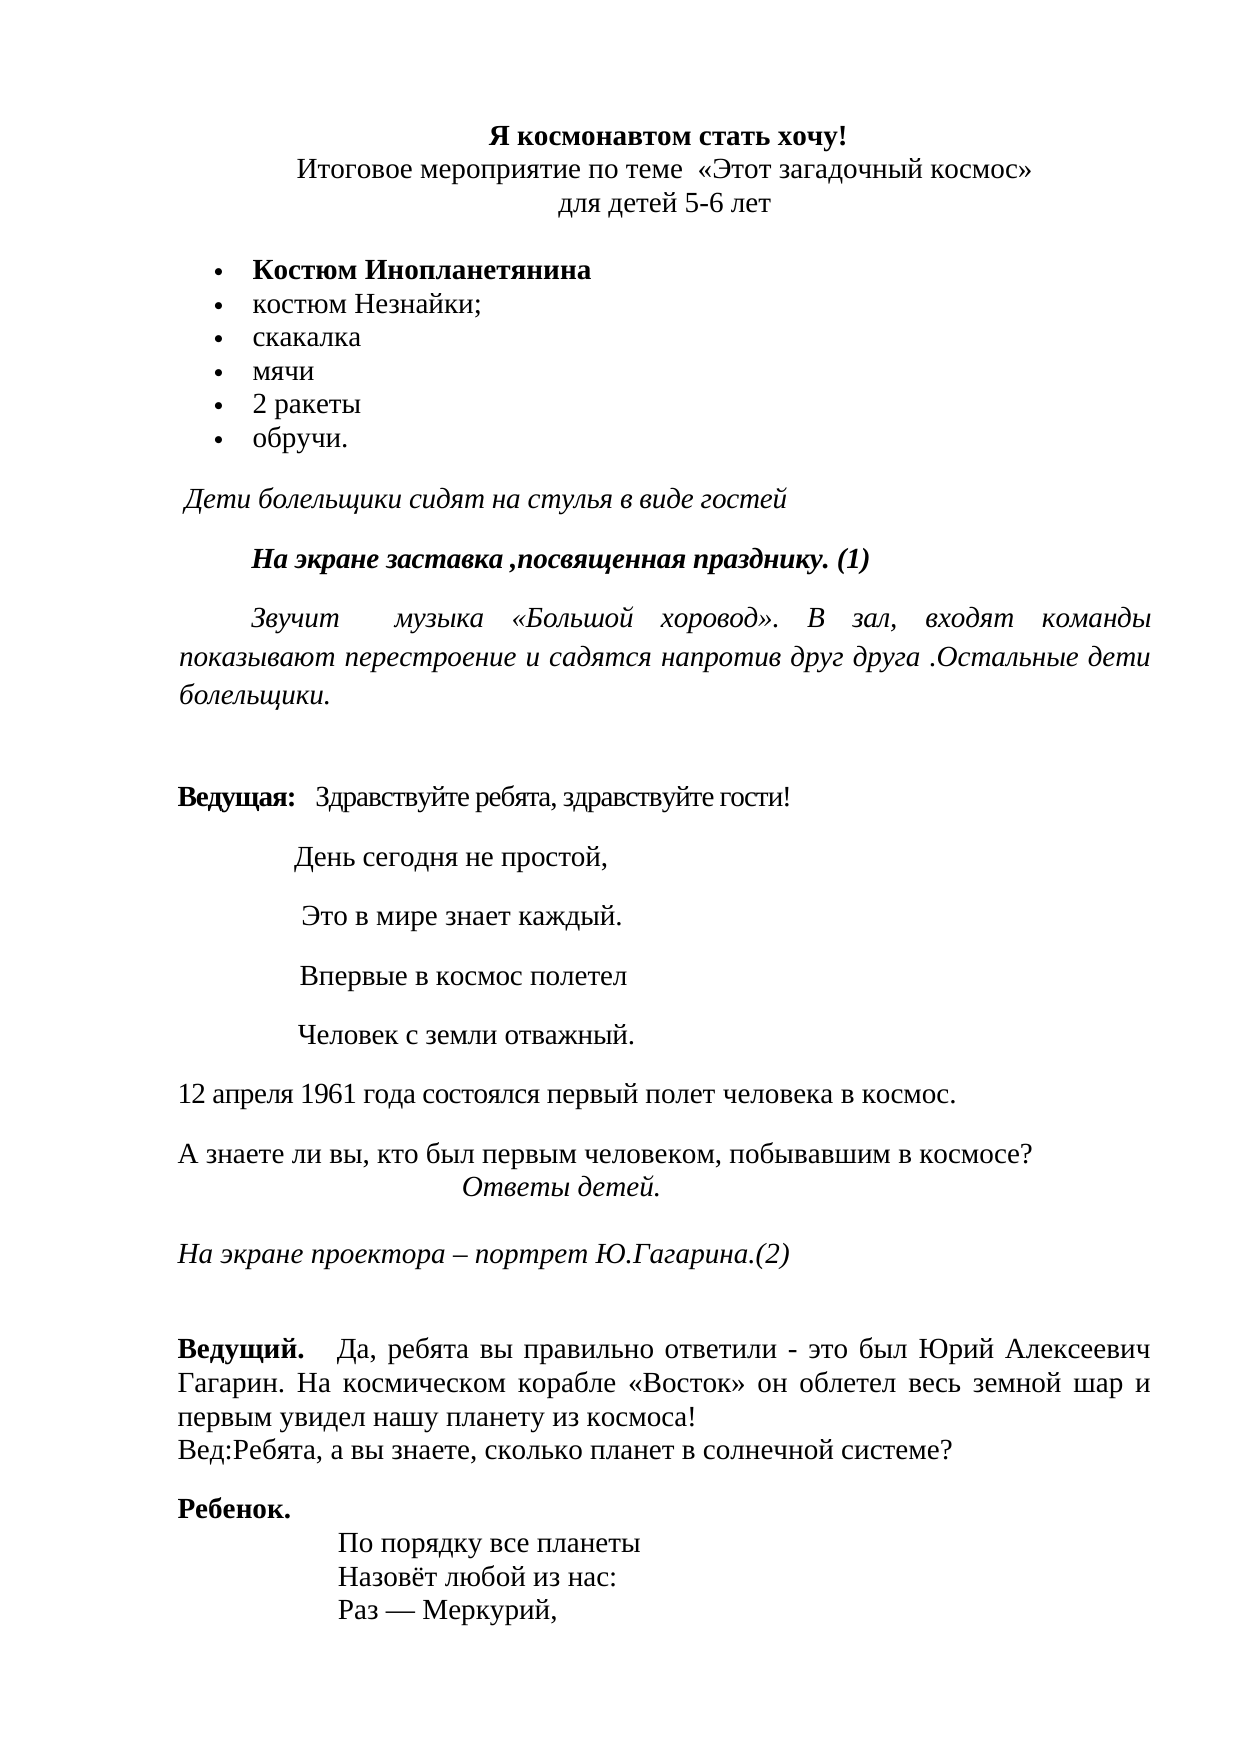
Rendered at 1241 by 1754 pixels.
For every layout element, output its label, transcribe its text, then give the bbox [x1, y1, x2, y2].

text Вед:Ребята, а вы знаете, сколько планет в солнечной системе? [177, 1432, 1152, 1466]
text По порядку все планеты [177, 1525, 1152, 1559]
text для детей 5-6 лет [177, 185, 1152, 219]
list скакалка [215, 319, 1152, 353]
text Я космонавтом стать хочу! [177, 118, 1152, 152]
text Дети болельщики сидят на стулья в виде гостей [177, 482, 1152, 515]
list костюм Незнайки; [215, 286, 1152, 319]
list мячи [215, 353, 1152, 386]
list 2 ракеты [215, 386, 1152, 420]
text Звучит музыка «Большой хоровод». В зал, входят команды показывают перестроение и садятся напротив друг друга .Остальные дети болельщики. [179, 600, 1152, 711]
text А знаете ли вы, кто был первым человеком, побывавшим в космосе? [177, 1136, 1152, 1169]
text Ответы детей. [177, 1169, 1152, 1203]
text 12 апреля 1961 года состоялся первый полет человека в космос. [177, 1076, 1152, 1110]
text На экране проектора – портрет Ю.Гагарина.(2) [177, 1236, 1152, 1270]
text День сегодня не простой, [177, 839, 1152, 872]
list обручи. [215, 420, 1152, 453]
text Это в мире знает каждый. [177, 898, 1152, 932]
text Итоговое мероприятие по теме «Этот загадочный космос» [177, 152, 1152, 185]
text Человек с земли отважный. [177, 1017, 1152, 1051]
text Ведущий. Да, ребята вы правильно ответили - это был Юрий Алексеевич Гагарин. На космическом корабле «Восток» он облетел весь земной шар и первым увидел нашу планету из космоса! [177, 1332, 1152, 1432]
list Костюм Инопланетянина [215, 252, 1152, 286]
text Назовёт любой из нас: [177, 1559, 1152, 1592]
text Ведущая: Здравствуйте ребята, здравствуйте гости! [177, 779, 1152, 813]
text На экране заставка ,посвященная празднику. (1) [179, 541, 1152, 574]
text Ребенок. [177, 1492, 1152, 1525]
text Раз — Меркурий, [177, 1592, 1152, 1626]
text Впервые в космос полетел [177, 958, 1152, 991]
